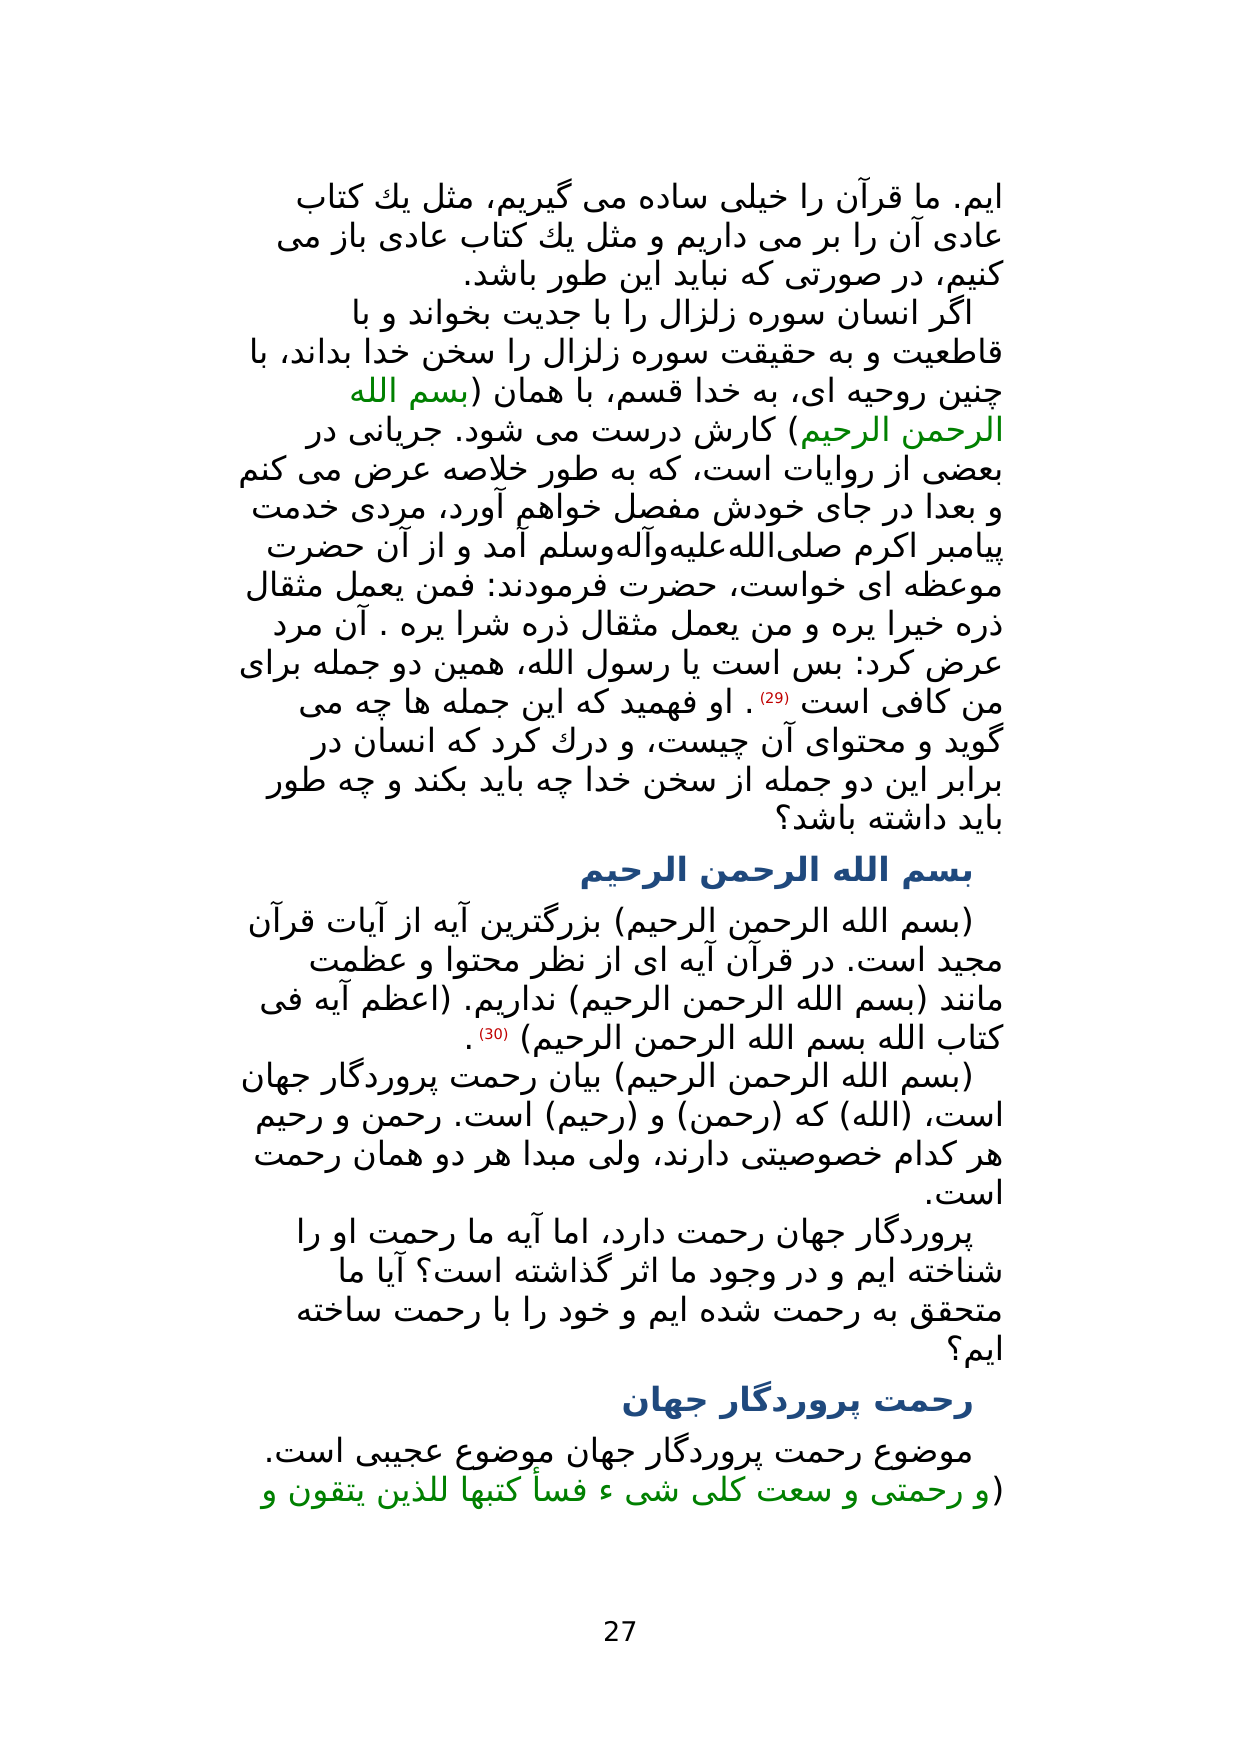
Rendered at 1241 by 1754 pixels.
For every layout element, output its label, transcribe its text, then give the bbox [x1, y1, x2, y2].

text (بسم الله الرحمن الرحيم) بزرگترين آيه از آيات قرآن مجيد است. در قرآن آيه اى از نظر محتوا و عظمت مانند (بسم الله الرحمن الرحيم) نداريم. (اعظم آيه فى كتاب الله بسم الله الرحمن الرحيم) (30) . [236, 902, 1004, 1057]
text اگر انسان سوره زلزال را با جديت بخواند و با قاطعيت و به حقيقت سوره زلزال را سخن خدا بداند، با چنين روحيه اى، به خدا قسم، با همان (بسم الله الرحمن الرحيم) كارش درست مى شود. جريانى در بعضى از روايات است، كه به طور خلاصه عرض مى كنم و بعدا در جاى خودش مفصل خواهم آورد، مردى خدمت پيامبر اكرم صلى‌الله‌عليه‌وآله‌وسلم آمد و از آن حضرت موعظه اى خواست، حضرت فرمودند: فمن يعمل مثقال ذره خيرا يره و من يعمل مثقال ذره شرا يره . آن مرد عرض كرد: بس است يا رسول الله، همين دو جمله براى من كافى است (29) . او فهميد كه اين جمله ها چه مى گويد و محتواى آن چيست، و درك كرد كه انسان در برابر اين دو جمله از سخن خدا چه بايد بكند و چه طور بايد داشته باشد؟ [236, 294, 1004, 838]
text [236, 177, 1004, 294]
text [236, 1432, 1004, 1509]
subtitle بسم الله الرحمن الرحيم [236, 850, 1004, 889]
subtitle رحمت پروردگار جهان [236, 1380, 1004, 1419]
text (بسم الله الرحمن الرحيم) بيان رحمت پروردگار جهان است، (الله) كه (رحمن) و (رحيم) است. رحمن و رحيم هر كدام خصوصيتى دارند، ولى مبدا هر دو همان رحمت است. [236, 1057, 1004, 1212]
text پروردگار جهان رحمت دارد، اما آيه ما رحمت او را شناخته ايم و در وجود ما اثر گذاشته است؟ آيا ما متحقق به رحمت شده ايم و خود را با رحمت ساخته ايم؟ [236, 1212, 1004, 1368]
